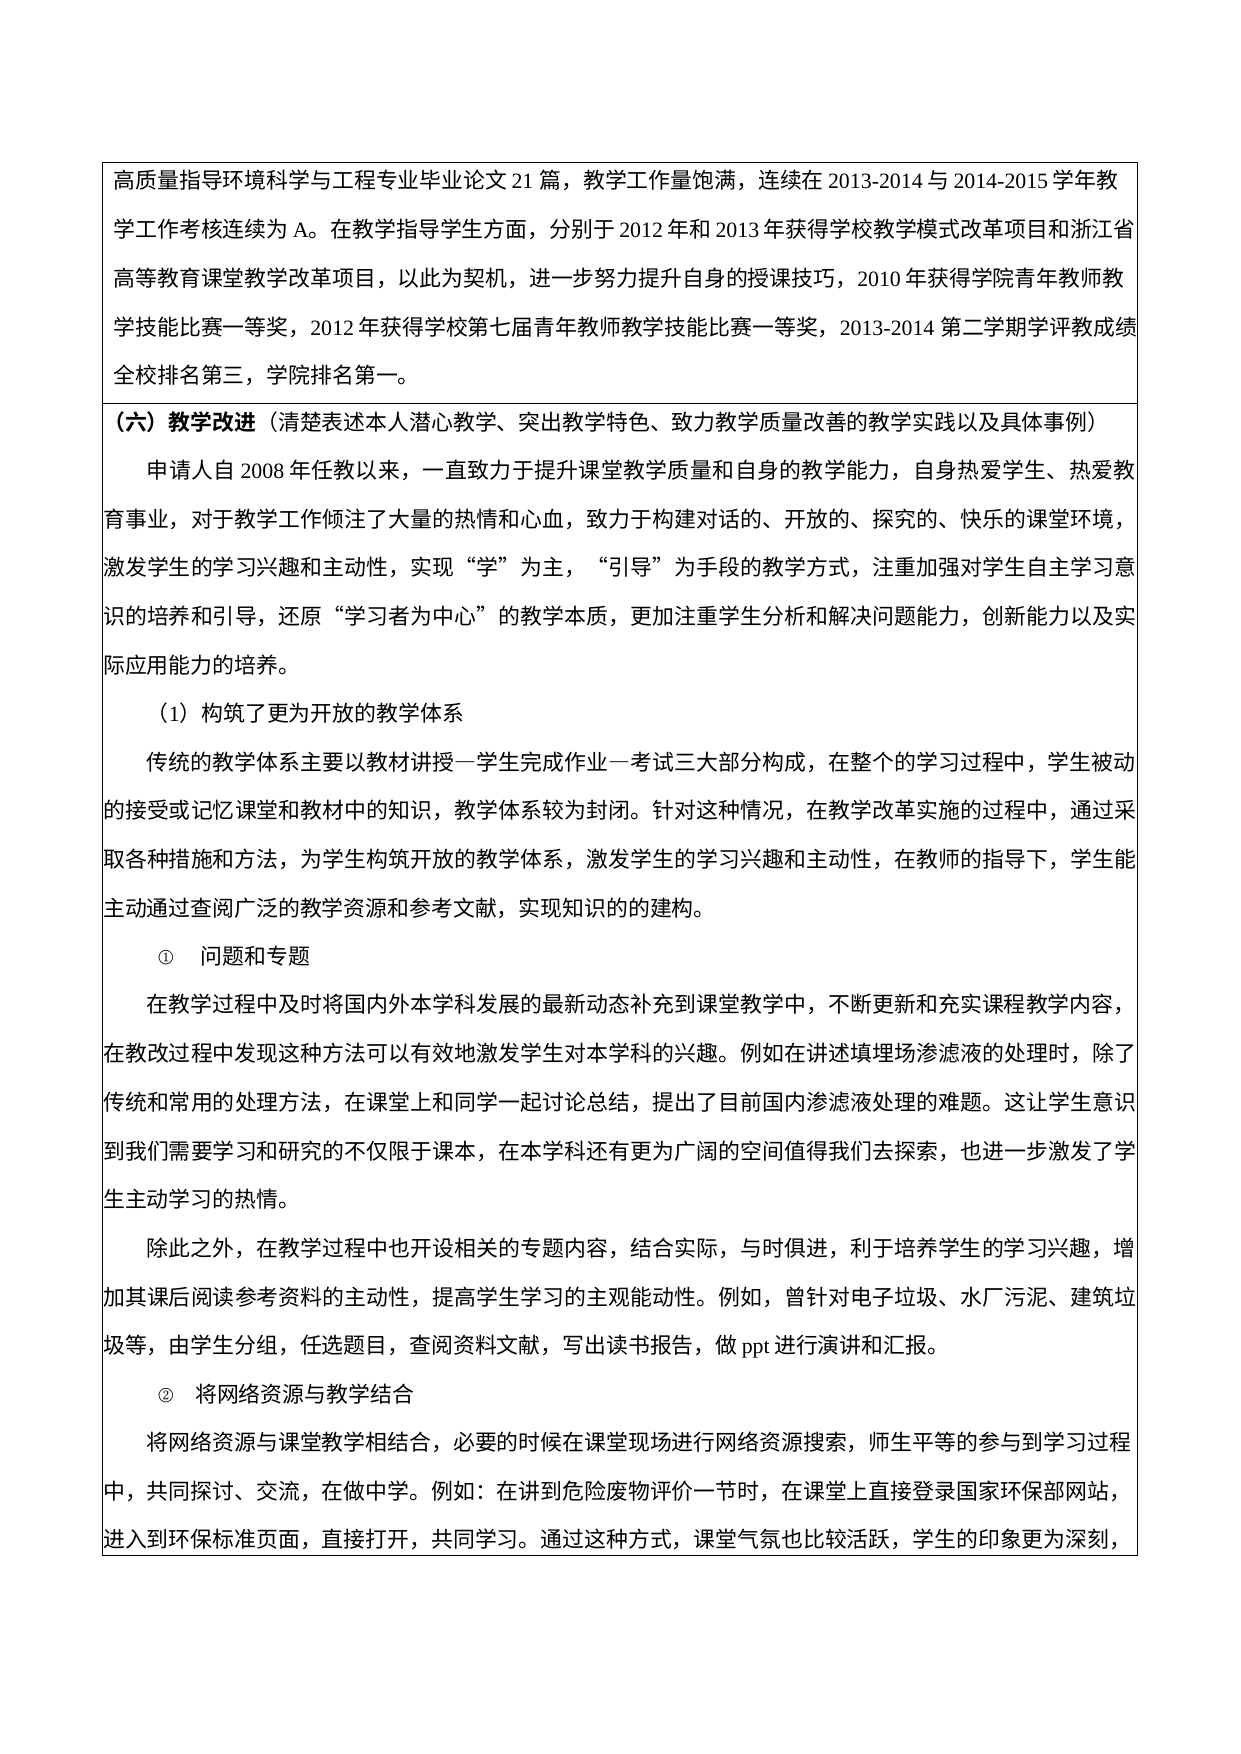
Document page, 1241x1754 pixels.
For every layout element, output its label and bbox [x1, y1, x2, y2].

table_cell [103, 404, 1137, 1554]
table_cell [103, 163, 1137, 403]
